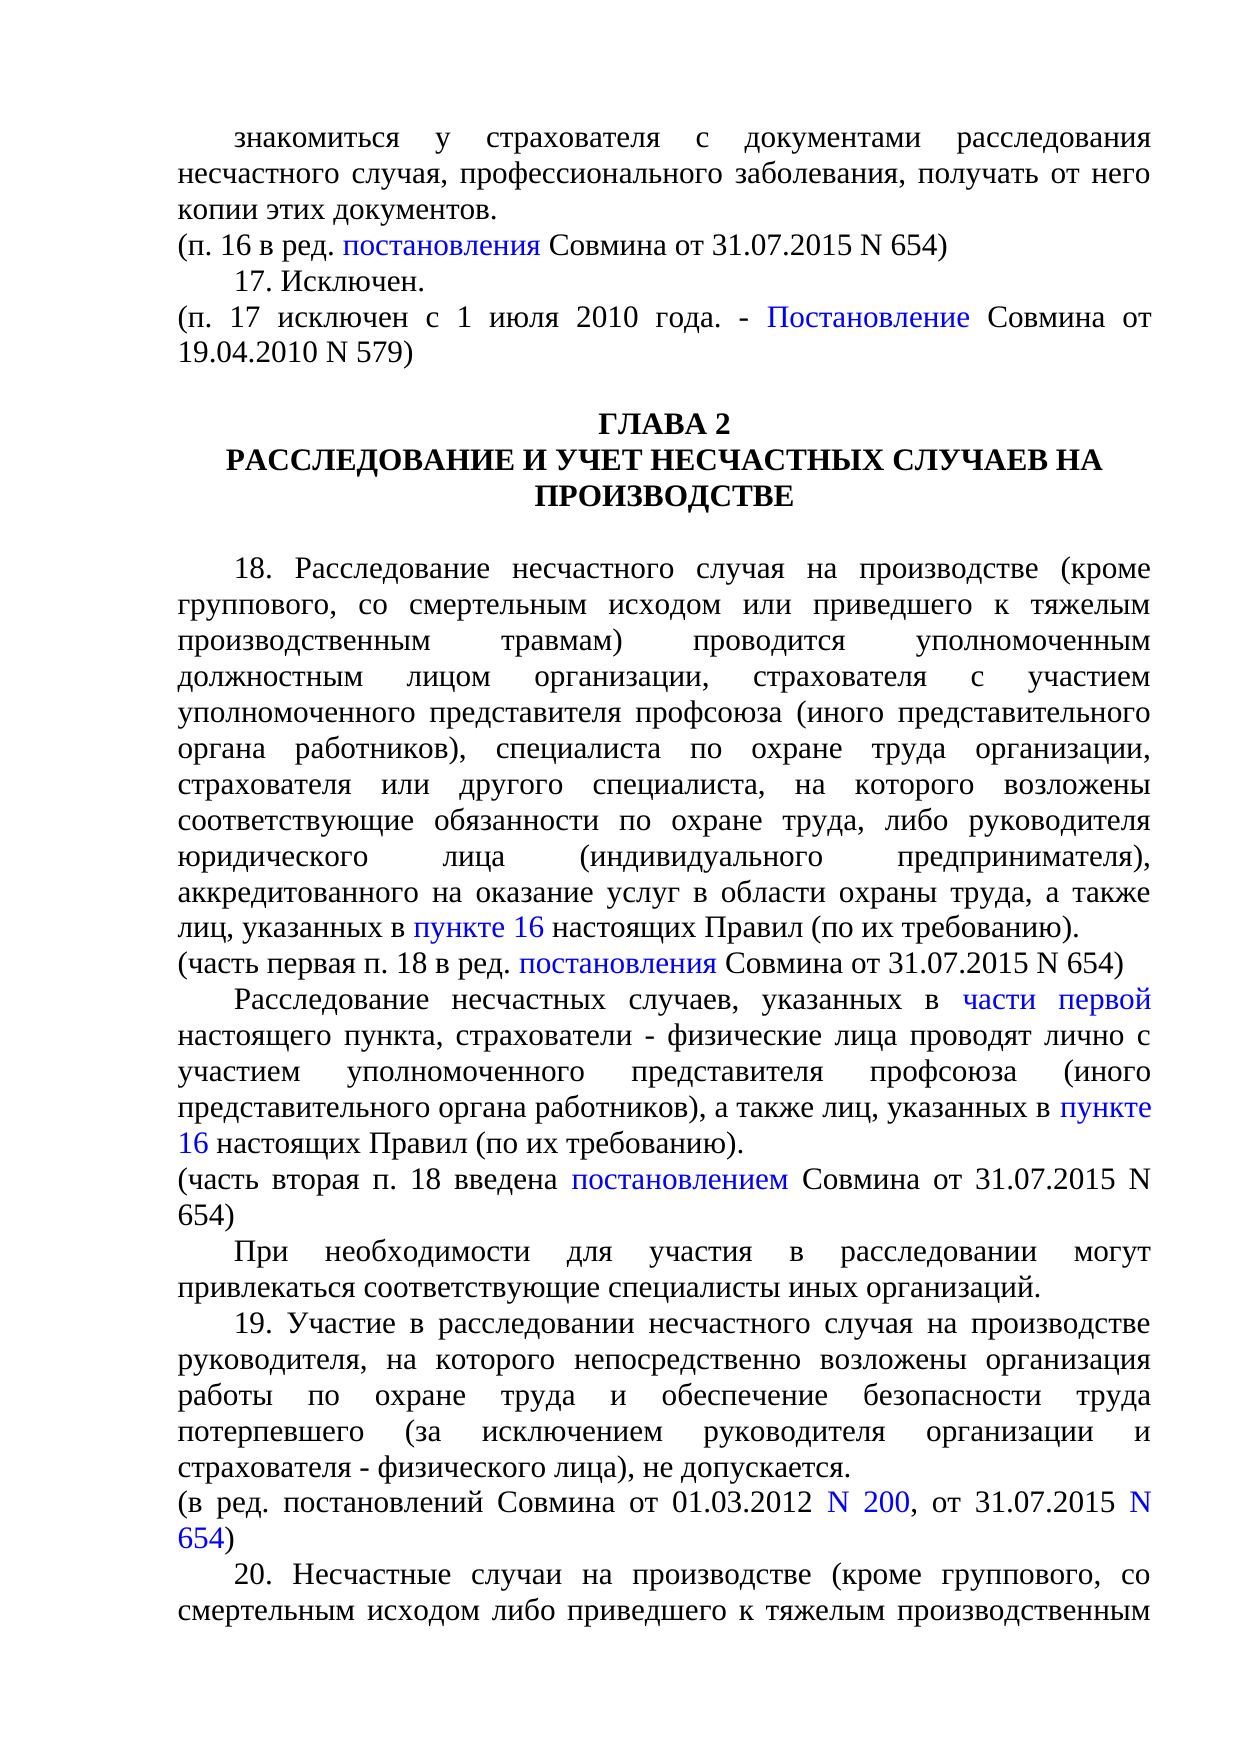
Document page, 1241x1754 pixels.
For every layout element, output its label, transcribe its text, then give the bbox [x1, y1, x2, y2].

text ГЛАВА 2 [177, 406, 1152, 442]
text знакомиться у страхователя с документами расследования несчастного случая, профессионального заболевания, получать от него копии этих документов. [177, 118, 1152, 226]
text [177, 1556, 1152, 1627]
text 17. Исключен. [177, 262, 1152, 298]
text (часть первая п. 18 в ред. постановления Совмина от 31.07.2015 N 654) [177, 945, 1152, 981]
text (в ред. постановлений Совмина от 01.03.2012 N 200, от 31.07.2015 N 654) [177, 1484, 1152, 1556]
text При необходимости для участия в расследовании могут привлекаться соответствующие специалисты иных организаций. [177, 1232, 1152, 1304]
text (п. 16 в ред. постановления Совмина от 31.07.2015 N 654) [177, 226, 1152, 262]
text (п. 17 исключен с 1 июля 2010 года. - Постановление Совмина от 19.04.2010 N 579) [177, 298, 1152, 370]
text РАССЛЕДОВАНИЕ И УЧЕТ НЕСЧАСТНЫХ СЛУЧАЕВ НА ПРОИЗВОДСТВЕ [177, 442, 1152, 513]
text (часть вторая п. 18 введена постановлением Совмина от 31.07.2015 N 654) [177, 1160, 1152, 1232]
text 18. Расследование несчастного случая на производстве (кроме группового, со смертельным исходом или приведшего к тяжелым производственным травмам) проводится уполномоченным должностным лицом организации, страхователя с участием уполномоченного представителя профсоюза (иного представительного органа работников), специалиста по охране труда организации, страхователя или другого специалиста, на которого возложены соответствующие обязанности по охране труда, либо руководителя юридического лица (индивидуального предпринимателя), аккредитованного на оказание услуг в области охраны труда, а также лиц, указанных в пункте 16 настоящих Правил (по их требованию). [177, 549, 1152, 945]
text Расследование несчастных случаев, указанных в части первой настоящего пункта, страхователи - физические лица проводят лично с участием уполномоченного представителя профсоюза (иного представительного органа работников), а также лиц, указанных в пункте 16 настоящих Правил (по их требованию). [177, 981, 1152, 1160]
text 19. Участие в расследовании несчастного случая на производстве руководителя, на которого непосредственно возложены организация работы по охране труда и обеспечение безопасности труда потерпевшего (за исключением руководителя организации и страхователя - физического лица), не допускается. [177, 1304, 1152, 1484]
